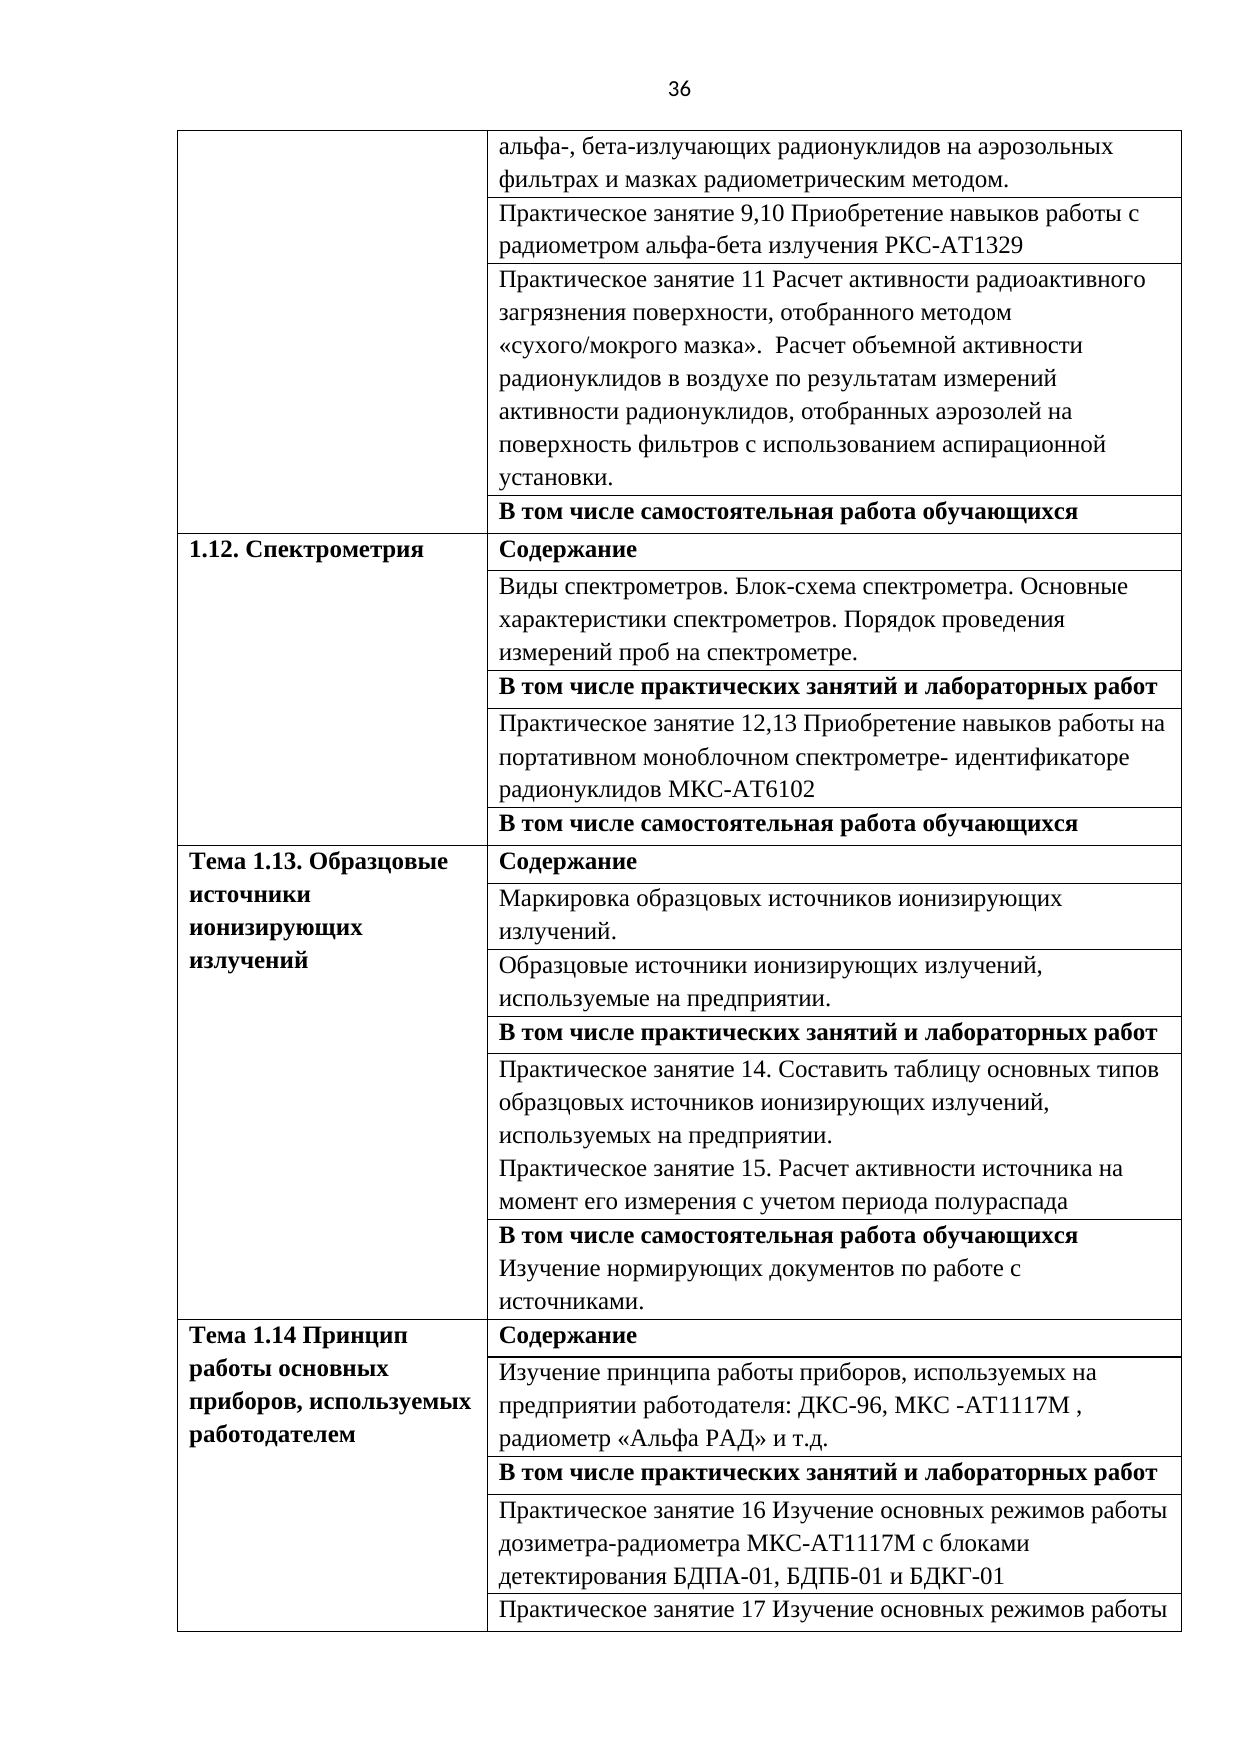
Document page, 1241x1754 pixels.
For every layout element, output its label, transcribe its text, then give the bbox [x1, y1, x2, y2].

table_cell Содержание [488, 846, 1181, 882]
table_cell В том числе самостоятельная работа обучающихся Изучение нормирующих документов по работе с источниками. [488, 1220, 1181, 1319]
table_cell Содержание [488, 534, 1181, 570]
table_cell В том числе самостоятельная работа обучающихся [488, 808, 1181, 845]
table_cell 1.12. Спектрометрия [178, 534, 487, 845]
table_cell Образцовые источники ионизирующих излучений, используемые на предприятии. [488, 950, 1181, 1016]
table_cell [488, 1594, 1181, 1631]
table_cell Тема 1.13. Образцовые источники ионизирующих излучений [178, 846, 487, 1319]
table_cell Практическое занятие 11 Расчет активности радиоактивного загрязнения поверхности, отобранного методом «сухого/мокрого мазка». Расчет объемной активности радионуклидов в воздухе по результатам измерений активности радионуклидов, отобранных аэрозолей на поверхность фильтров с использованием аспирационной установки. [488, 264, 1181, 495]
table_cell Тема 1.14 Принцип работы основных приборов, используемых работодателем [178, 1320, 487, 1631]
table_cell Маркировка образцовых источников ионизирующих излучений. [488, 884, 1181, 949]
table_cell Практическое занятие 16 Изучение основных режимов работы дозиметра-радиометра МКС-АТ1117М с блоками детектирования БДПА-01, БДПБ-01 и БДКГ-01 [488, 1495, 1181, 1593]
table_cell В том числе самостоятельная работа обучающихся [488, 496, 1181, 533]
table_cell Виды спектрометров. Блок-схема спектрометра. Основные характеристики спектрометров. Порядок проведения измерений проб на спектрометре. [488, 571, 1181, 670]
table_cell Практическое занятие 14. Составить таблицу основных типов образцовых источников ионизирующих излучений, используемых на предприятии. Практическое занятие 15. Расчет активности источника на момент его измерения с учетом периода полураспада [488, 1054, 1181, 1219]
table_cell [488, 131, 1181, 197]
table_cell Изучение принципа работы приборов, используемых на предприятии работодателя: ДКС-96, МКС -АТ1117М , радиометр «Альфа РАД» и т.д. [488, 1358, 1181, 1456]
table_cell В том числе практических занятий и лабораторных работ [488, 1017, 1181, 1053]
table_cell Содержание [488, 1320, 1181, 1356]
table_cell Практическое занятие 9,10 Приобретение навыков работы с радиометром альфа-бета излучения РКС-АТ1329 [488, 198, 1181, 263]
table_cell В том числе практических занятий и лабораторных работ [488, 1457, 1181, 1494]
table_cell Практическое занятие 12,13 Приобретение навыков работы на портативном моноблочном спектрометре- идентификаторе радионуклидов МКС-АТ6102 [488, 709, 1181, 807]
table_cell В том числе практических занятий и лабораторных работ [488, 671, 1181, 707]
